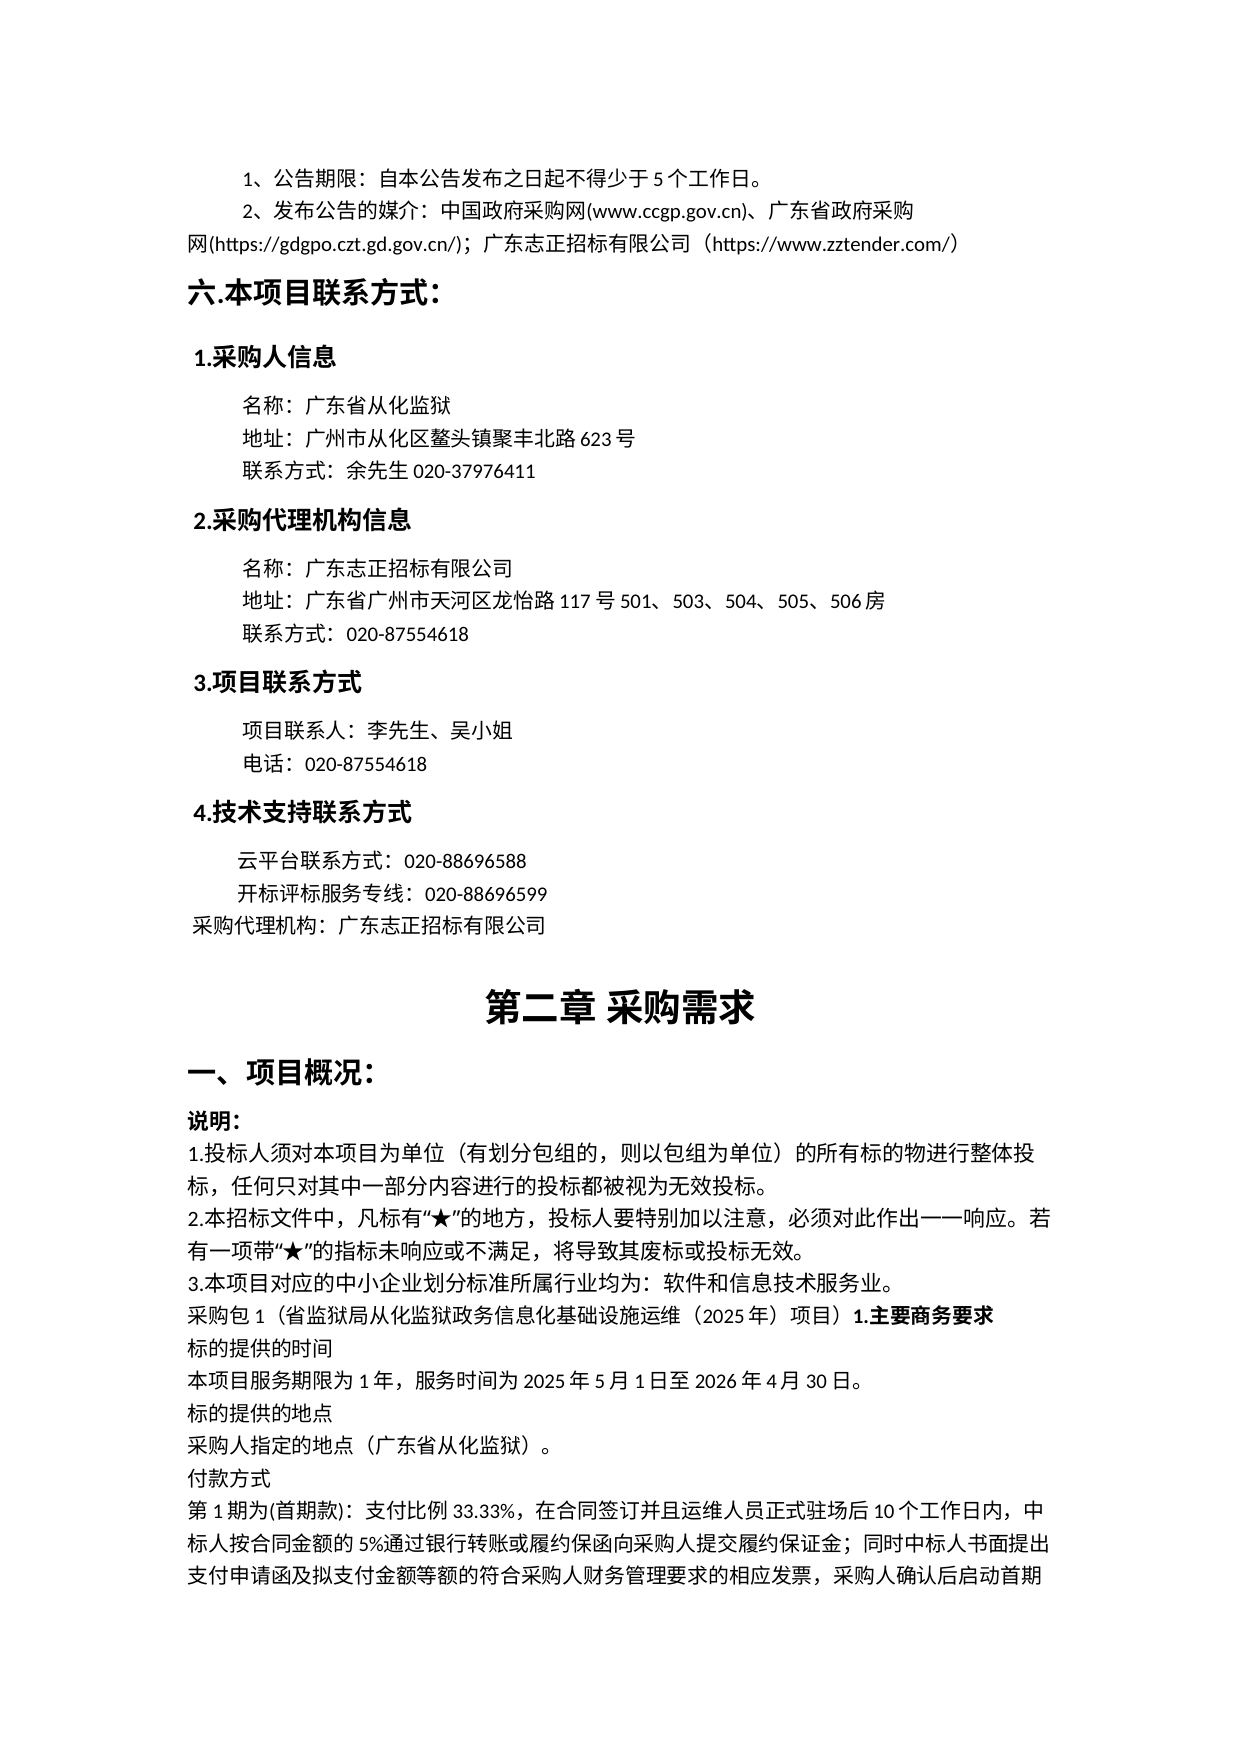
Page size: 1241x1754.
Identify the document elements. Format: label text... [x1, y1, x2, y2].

text 联系方式：020-87554618 [187, 617, 1053, 649]
text 采购代理机构：广东志正招标有限公司 [187, 909, 1053, 942]
text 一、项目概况： [187, 1039, 1053, 1104]
text 2、发布公告的媒介：中国政府采购网(www.ccgp.gov.cn)、广东省政府采购网(https://gdgpo.czt.gd.gov.cn/)；广东志正招标有限公司（https://www.zztender.com/） [187, 194, 1053, 259]
text 开标评标服务专线：020-88696599 [187, 877, 1053, 909]
text 说明： 1.投标人须对本项目为单位（有划分包组的，则以包组为单位）的所有标的物进行整体投标，任何只对其中一部分内容进行的投标都被视为无效投标。 2.本招标文件中，凡标有“★”的地方，投标人要特别加以注意，必须对此作出一一响应。若有一项带“★”的指标未响应或不满足，将导致其废标或投标无效。 3.本项目对应的中小企业划分标准所属行业均为：软件和信息技术服务业。 [187, 1104, 1053, 1299]
text 联系方式：余先生020-37976411 [187, 454, 1053, 487]
text 4.技术支持联系方式 [187, 779, 1053, 844]
text 名称：广东省从化监狱 [187, 389, 1053, 422]
text 采购包1（省监狱局从化监狱政务信息化基础设施运维（2025年）项目）1.主要商务要求 [187, 1299, 1053, 1332]
text 第二章 采购需求 [187, 974, 1053, 1039]
text 1、公告期限：自本公告发布之日起不得少于5个工作日。 [187, 162, 1053, 194]
text 地址：广东省广州市天河区龙怡路117号501、503、504、505、506房 [187, 584, 1053, 617]
text 项目联系人：李先生、吴小姐 [187, 714, 1053, 747]
text 地址：广州市从化区鳌头镇聚丰北路623号 [187, 422, 1053, 454]
text 名称：广东志正招标有限公司 [187, 552, 1053, 584]
text 3.项目联系方式 [187, 649, 1053, 714]
text 电话：020-87554618 [187, 747, 1053, 779]
text 2.采购代理机构信息 [187, 487, 1053, 552]
text 1.采购人信息 [187, 324, 1053, 389]
text 云平台联系方式：020-88696588 [187, 844, 1053, 877]
text 六.本项目联系方式： [187, 259, 1053, 324]
